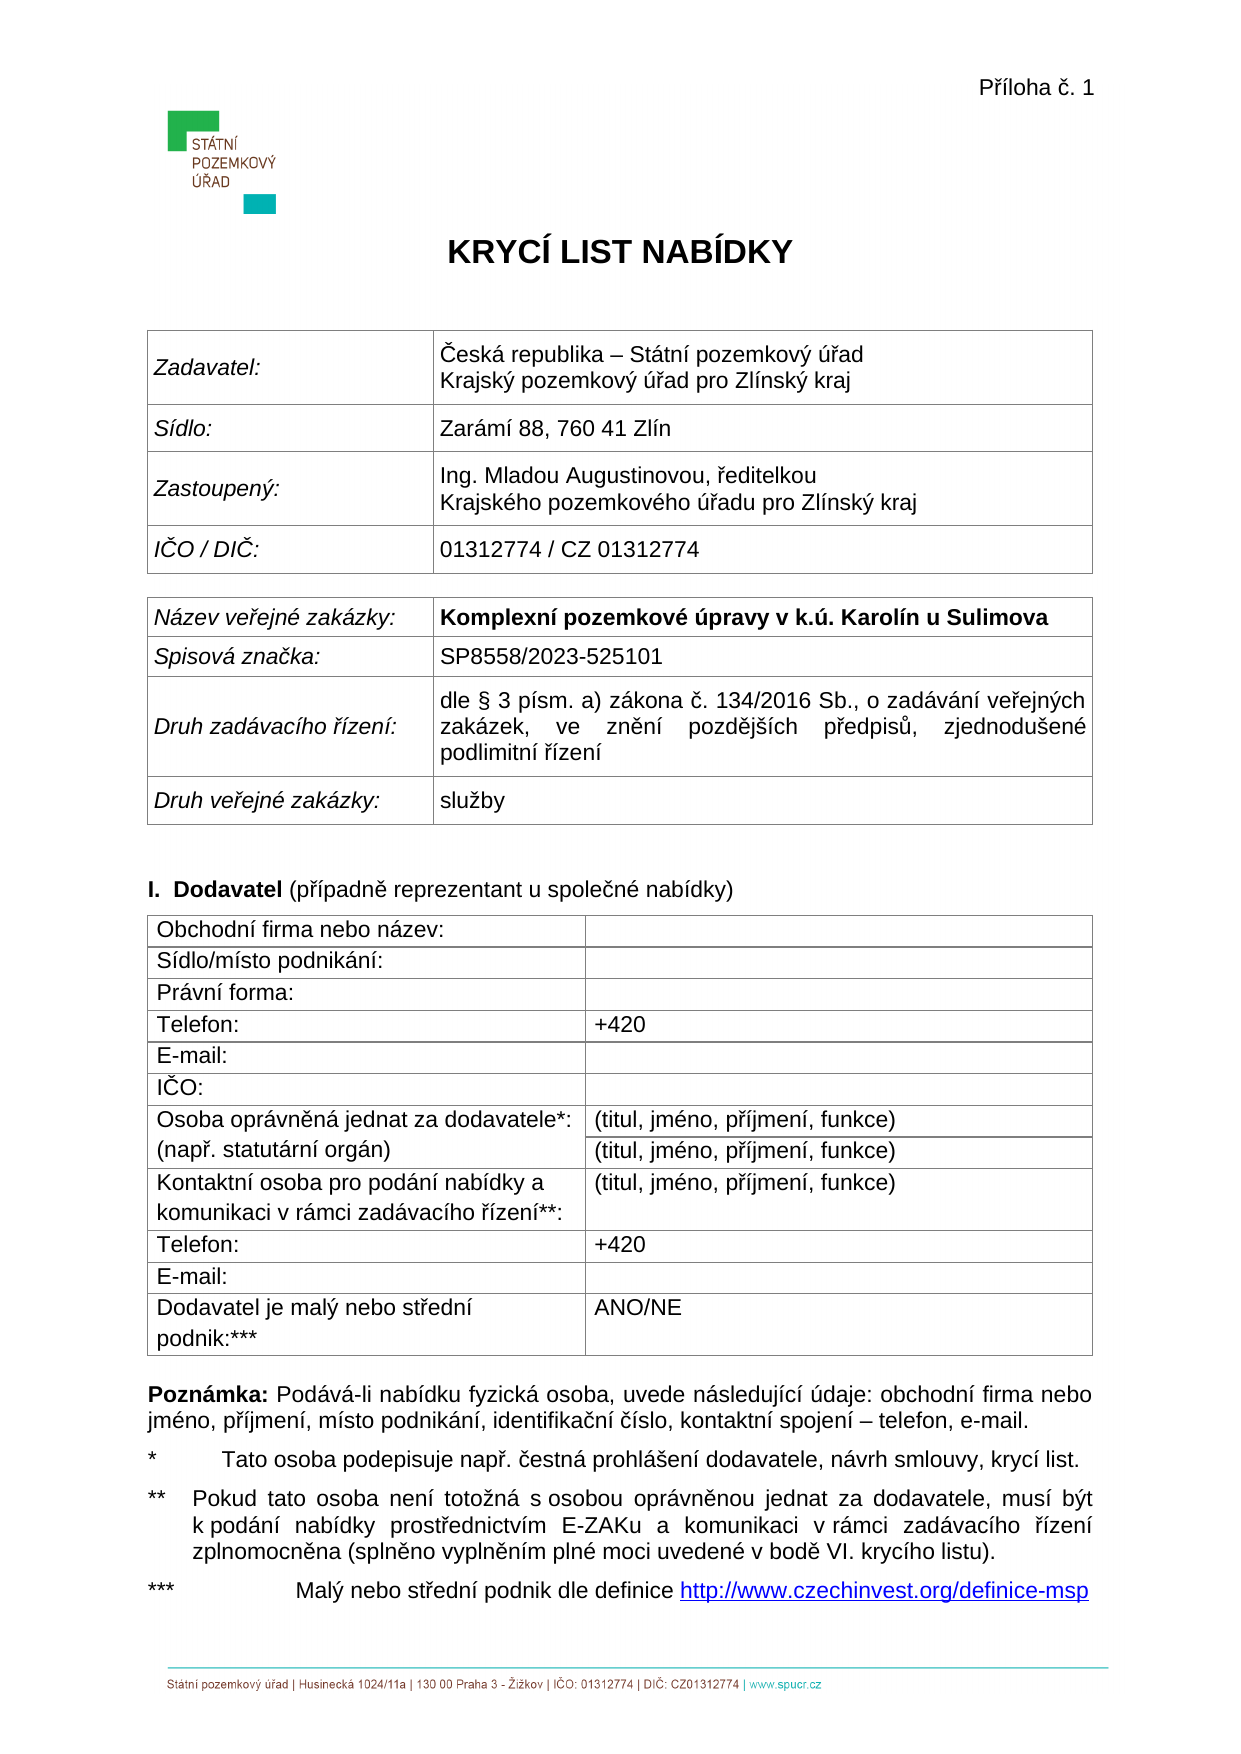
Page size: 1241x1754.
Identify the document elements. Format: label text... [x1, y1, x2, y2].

table_cell IČO / DIČ: [148, 526, 433, 573]
table_cell Spisová značka: [148, 637, 433, 676]
table_header Komplexní pozemkové úpravy v k.ú. Karolín u Sulimova [434, 598, 1092, 636]
table_cell IČO: [148, 1074, 585, 1105]
text Poznámka: Podává-li nabídku fyzická osoba, uvede následující údaje: obchodní firma nebo jméno, příjmení, místo podnikání, identifikační číslo, kontaktní spojení – telefon, e-mail. [148, 1381, 1093, 1434]
table_cell Kontaktní osoba pro podání nabídky a komunikaci v rámci zadávacího řízení**: [148, 1169, 585, 1230]
table_cell Sídlo: [148, 405, 433, 451]
table_cell (titul, jméno, příjmení, funkce) [586, 1106, 1092, 1136]
table_cell Osoba oprávněná jednat za dodavatele*: (např. statutární orgán) [148, 1106, 585, 1168]
table_cell +420 [586, 1011, 1092, 1041]
text ** Pokud tato osoba není totožná s osobou oprávněnou jednat za dodavatele, musí být k podání nabídky prostřednictvím E-ZAKu a komunikaci v rámci zadávacího řízení zplnomocněna (splněno vyplněním plné moci uvedené v bodě VI. krycího listu). [148, 1485, 1093, 1564]
table_cell dle § 3 písm. a) zákona č. 134/2016 Sb., o zadávání veřejných zakázek, ve znění pozdějších předpisů, zjednodušené podlimitní řízení [434, 677, 1092, 776]
table_cell Telefon: [148, 1231, 585, 1262]
table_header Obchodní firma nebo název: [148, 916, 585, 946]
table_cell E-mail: [148, 1263, 585, 1293]
table_cell [586, 1263, 1092, 1293]
table_cell 01312774 / CZ 01312774 [434, 526, 1092, 573]
text Krycí list nabídky [148, 233, 1093, 271]
table_header Zadavatel: [148, 331, 433, 403]
table_cell ANO/NE [586, 1294, 1092, 1355]
text *** Malý nebo střední podnik dle definice http://www.czechinvest.org/definice-msp [148, 1577, 1093, 1603]
table_cell Zarámí 88, 760 41 Zlín [434, 405, 1092, 451]
table_cell Právní forma: [148, 979, 585, 1010]
table_cell Dodavatel je malý nebo střední podnik:*** [148, 1294, 585, 1355]
table_header Česká republika – Státní pozemkový úřad Krajský pozemkový úřad pro Zlínský kraj [434, 331, 1092, 403]
text * Tato osoba podepisuje např. čestná prohlášení dodavatele, návrh smlouvy, krycí list. [148, 1446, 1093, 1473]
table_cell Zastoupený: [148, 452, 433, 525]
table_cell [586, 979, 1092, 1010]
table_cell [586, 1074, 1092, 1105]
picture [1016, 84, 1023, 94]
table_cell Ing. Mladou Augustinovou, ředitelkou Krajského pozemkového úřadu pro Zlínský kraj [434, 452, 1092, 525]
text I. Dodavatel (případně reprezentant u společné nabídky) [148, 876, 1093, 902]
table_cell +420 [586, 1231, 1092, 1262]
table_cell (titul, jméno, příjmení, funkce) [586, 1169, 1092, 1230]
table_cell Druh veřejné zakázky: [148, 777, 433, 823]
table_header Název veřejné zakázky: [148, 598, 433, 636]
table_cell SP8558/2023-525101 [434, 637, 1092, 676]
table_cell Druh zadávacího řízení: [148, 677, 433, 776]
table_cell Sídlo/místo podnikání: [148, 948, 585, 978]
table_header [586, 916, 1092, 946]
table_cell služby [434, 777, 1092, 823]
table_cell E-mail: [148, 1043, 585, 1073]
table_cell Telefon: [148, 1011, 585, 1041]
table_cell [586, 948, 1092, 978]
table_cell (titul, jméno, příjmení, funkce) [586, 1138, 1092, 1168]
picture [150, 84, 1129, 1694]
table_cell [586, 1043, 1092, 1073]
